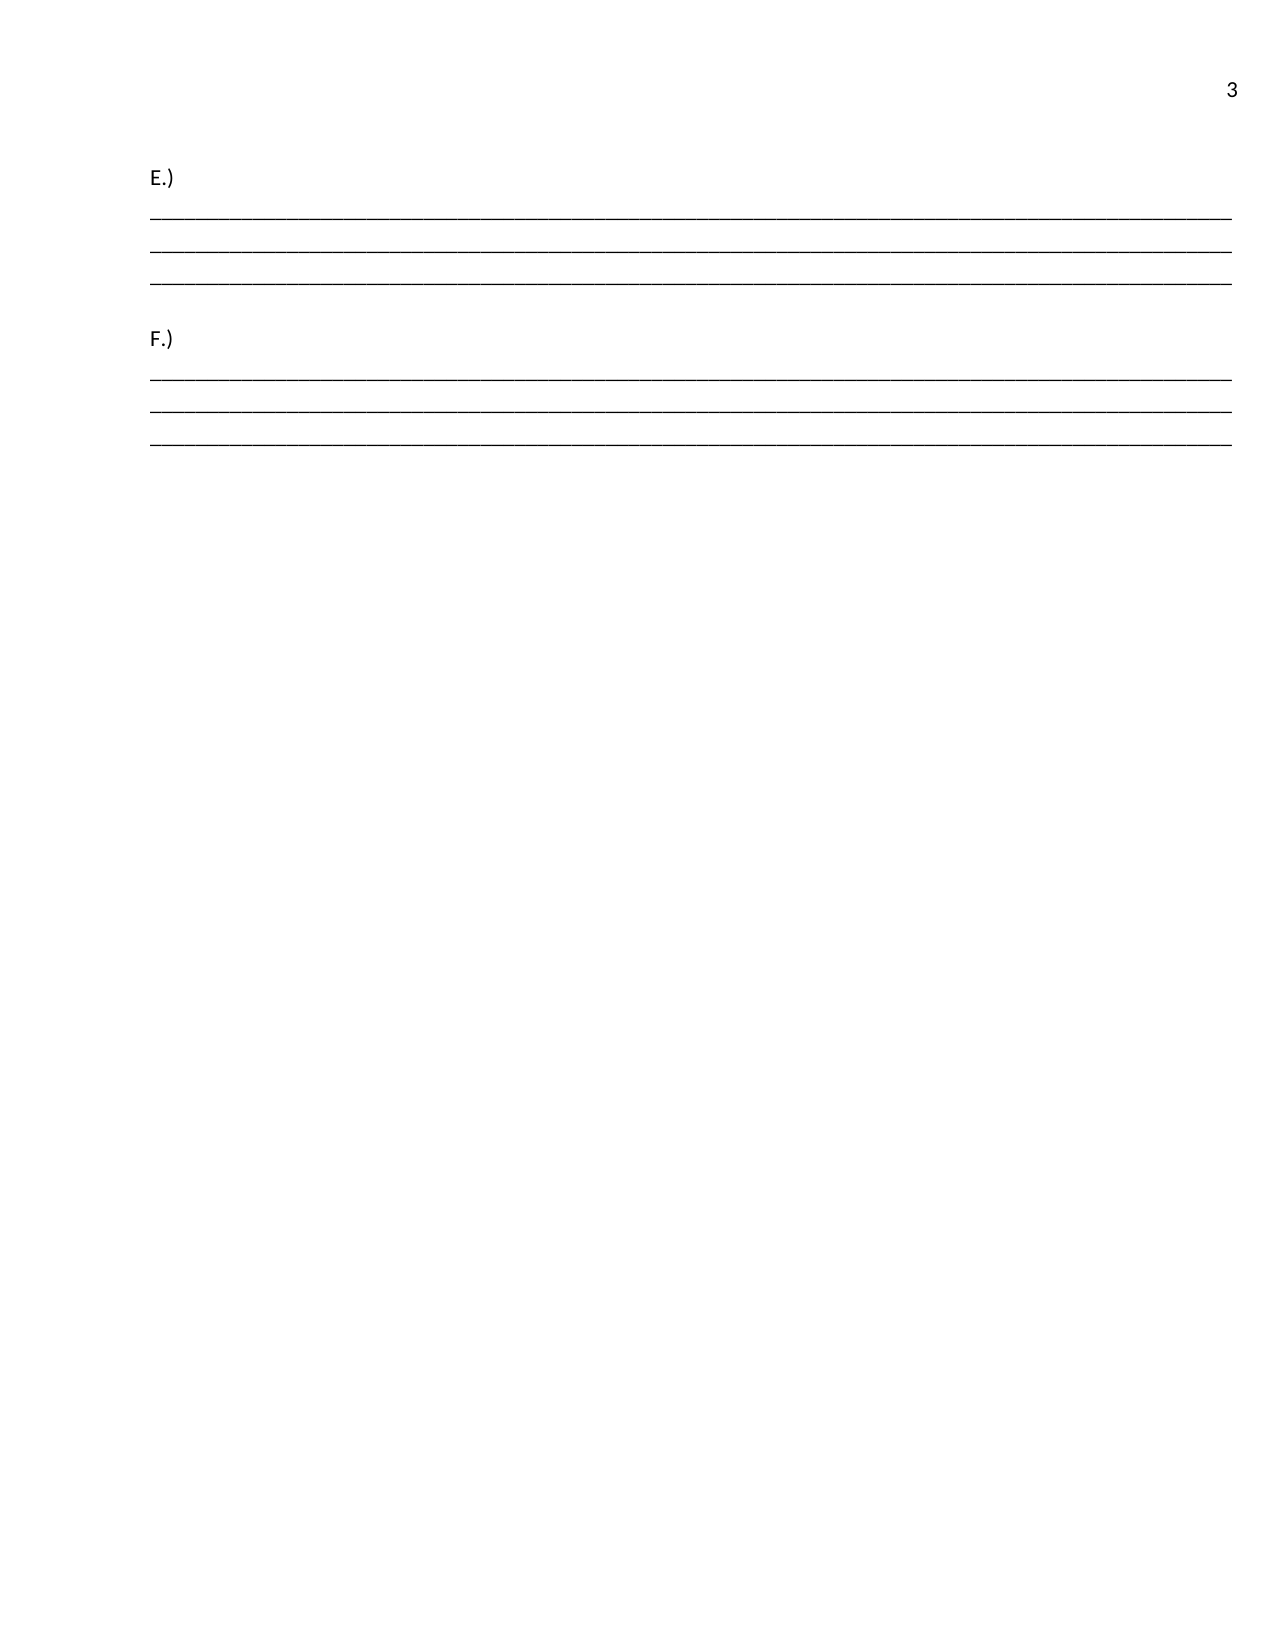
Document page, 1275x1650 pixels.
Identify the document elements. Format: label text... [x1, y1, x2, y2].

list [150, 195, 1237, 288]
list F.) [150, 324, 1237, 352]
list E.) [150, 163, 1237, 191]
